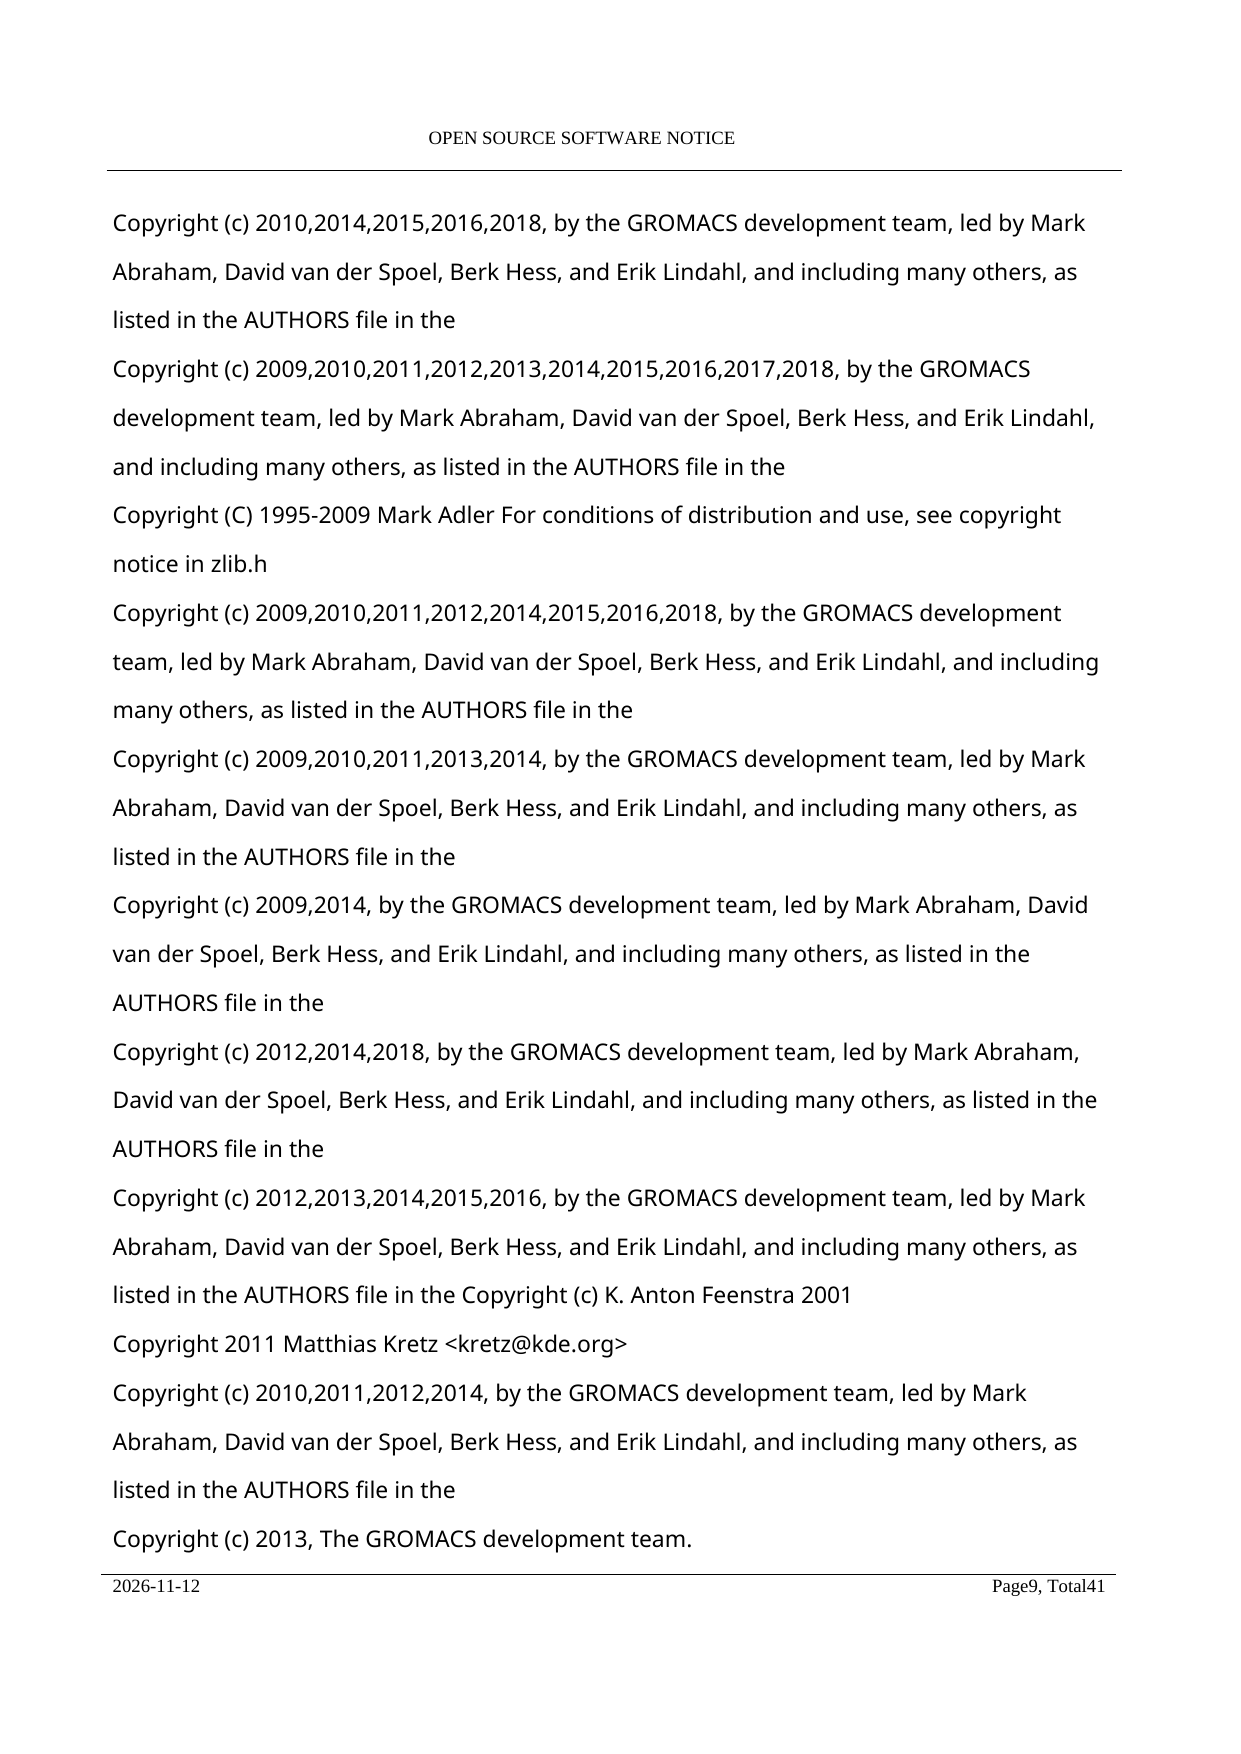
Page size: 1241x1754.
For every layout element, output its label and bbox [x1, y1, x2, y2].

text [112, 206, 1128, 1555]
